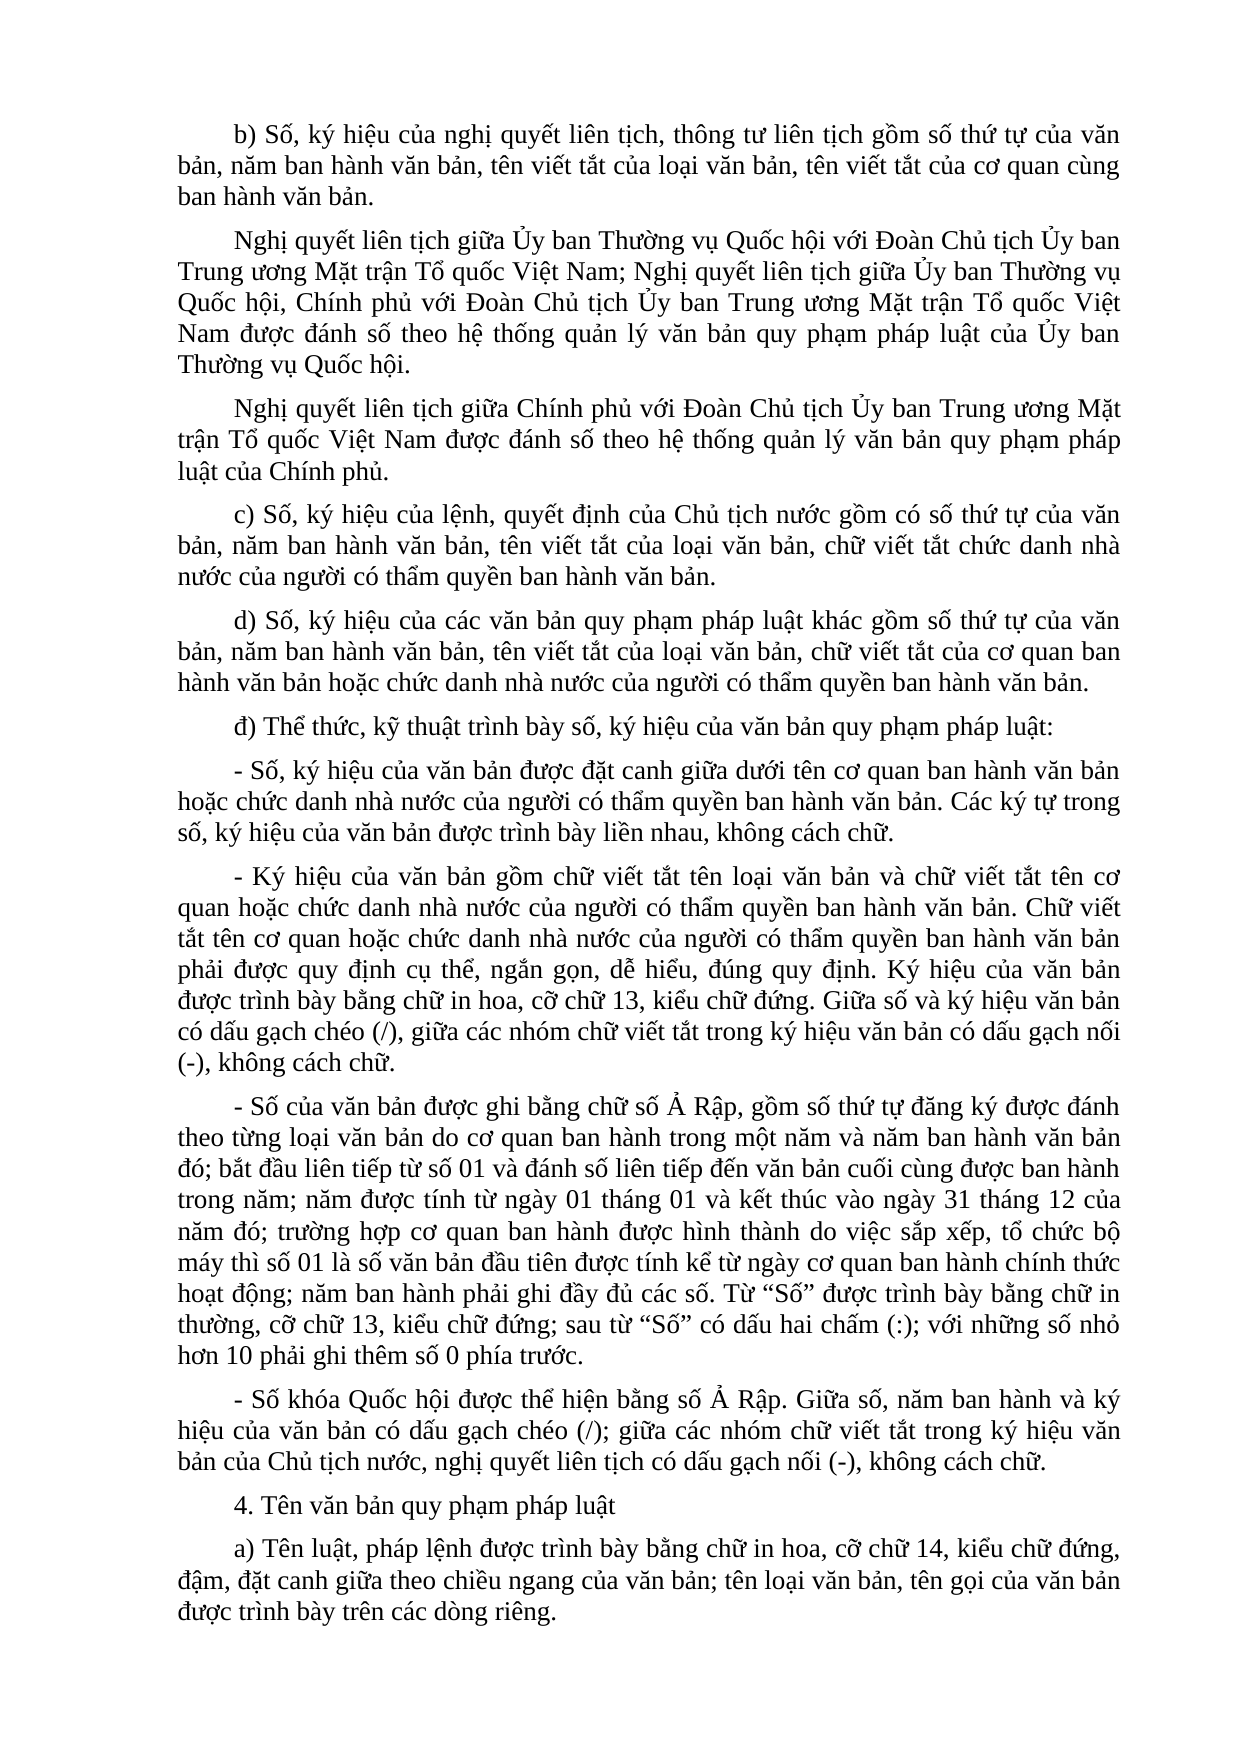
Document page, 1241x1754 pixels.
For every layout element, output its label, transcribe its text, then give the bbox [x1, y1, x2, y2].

text c) Số, ký hiệu của lệnh, quyết định của Chủ tịch nước gồm có số thứ tự của văn bản, năm ban hành văn bản, tên viết tắt của loại văn bản, chữ viết tắt chức danh nhà nước của người có thẩm quyền ban hành văn bản. [177, 498, 1122, 592]
text - Số, ký hiệu của văn bản được đặt canh giữa dưới tên cơ quan ban hành văn bản hoặc chức danh nhà nước của người có thẩm quyền ban hành văn bản. Các ký tự trong số, ký hiệu của văn bản được trình bày liền nhau, không cách chữ. [177, 754, 1122, 847]
text - Số của văn bản được ghi bằng chữ số Ả Rập, gồm số thứ tự đăng ký được đánh theo từng loại văn bản do cơ quan ban hành trong một năm và năm ban hành văn bản đó; bắt đầu liên tiếp từ số 01 và đánh số liên tiếp đến văn bản cuối cùng được ban hành trong năm; năm được tính từ ngày 01 tháng 01 và kết thúc vào ngày 31 tháng 12 của năm đó; trường hợp cơ quan ban hành được hình thành do việc sắp xếp, tổ chức bộ máy thì số 01 là số văn bản đầu tiên được tính kể từ ngày cơ quan ban hành chính thức hoạt động; năm ban hành phải ghi đầy đủ các số. Từ “Số” được trình bày bằng chữ in thường, cỡ chữ 13, kiểu chữ đứng; sau từ “Số” có dấu hai chấm (:); với những số nhỏ hơn 10 phải ghi thêm số 0 phía trước. [177, 1090, 1122, 1371]
text Nghị quyết liên tịch giữa Chính phủ với Đoàn Chủ tịch Ủy ban Trung ương Mặt trận Tổ quốc Việt Nam được đánh số theo hệ thống quản lý văn bản quy phạm pháp luật của Chính phủ. [177, 392, 1122, 486]
text - Ký hiệu của văn bản gồm chữ viết tắt tên loại văn bản và chữ viết tắt tên cơ quan hoặc chức danh nhà nước của người có thẩm quyền ban hành văn bản. Chữ viết tắt tên cơ quan hoặc chức danh nhà nước của người có thẩm quyền ban hành văn bản phải được quy định cụ thể, ngắn gọn, dễ hiểu, đúng quy định. Ký hiệu của văn bản được trình bày bằng chữ in hoa, cỡ chữ 13, kiểu chữ đứng. Giữa số và ký hiệu văn bản có dấu gạch chéo (/), giữa các nhóm chữ viết tắt trong ký hiệu văn bản có dấu gạch nối (-), không cách chữ. [177, 860, 1122, 1078]
text a) Tên luật, pháp lệnh được trình bày bằng chữ in hoa, cỡ chữ 14, kiểu chữ đứng, đậm, đặt canh giữa theo chiều ngang của văn bản; tên loại văn bản, tên gọi của văn bản được trình bày trên các dòng riêng. [177, 1533, 1122, 1626]
text b) Số, ký hiệu của nghị quyết liên tịch, thông tư liên tịch gồm số thứ tự của văn bản, năm ban hành văn bản, tên viết tắt của loại văn bản, tên viết tắt của cơ quan cùng ban hành văn bản. [177, 118, 1122, 212]
text 4. Tên văn bản quy phạm pháp luật [177, 1489, 1122, 1520]
text d) Số, ký hiệu của các văn bản quy phạm pháp luật khác gồm số thứ tự của văn bản, năm ban hành văn bản, tên viết tắt của loại văn bản, chữ viết tắt của cơ quan ban hành văn bản hoặc chức danh nhà nước của người có thẩm quyền ban hành văn bản. [177, 604, 1122, 698]
text đ) Thể thức, kỹ thuật trình bày số, ký hiệu của văn bản quy phạm pháp luật: [177, 710, 1122, 741]
text Nghị quyết liên tịch giữa Ủy ban Thường vụ Quốc hội với Đoàn Chủ tịch Ủy ban Trung ương Mặt trận Tổ quốc Việt Nam; Nghị quyết liên tịch giữa Ủy ban Thường vụ Quốc hội, Chính phủ với Đoàn Chủ tịch Ủy ban Trung ương Mặt trận Tổ quốc Việt Nam được đánh số theo hệ thống quản lý văn bản quy phạm pháp luật của Ủy ban Thường vụ Quốc hội. [177, 224, 1122, 380]
text - Số khóa Quốc hội được thể hiện bằng số Ả Rập. Giữa số, năm ban hành và ký hiệu của văn bản có dấu gạch chéo (/); giữa các nhóm chữ viết tắt trong ký hiệu văn bản của Chủ tịch nước, nghị quyết liên tịch có dấu gạch nối (-), không cách chữ. [177, 1383, 1122, 1476]
